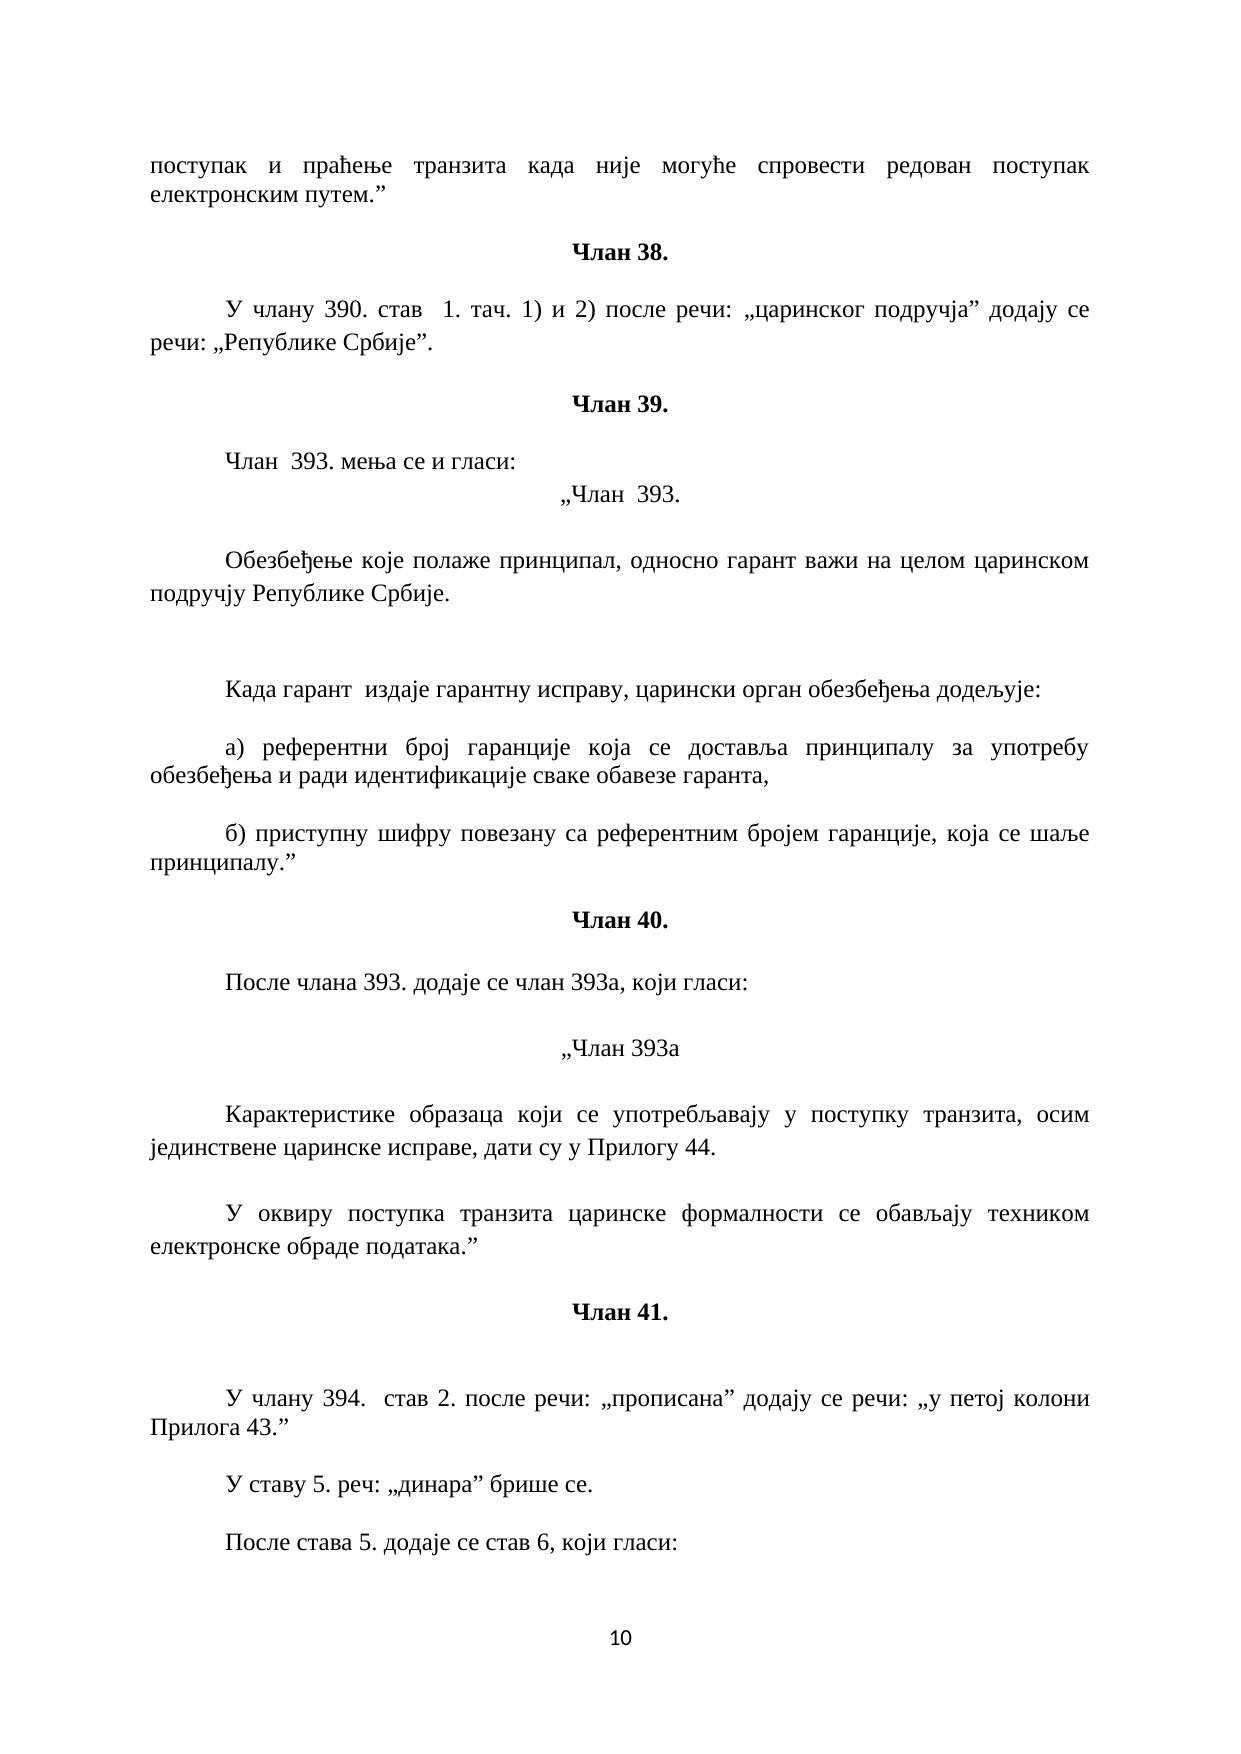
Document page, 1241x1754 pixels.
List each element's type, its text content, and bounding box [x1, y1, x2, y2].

text Карактеристике образаца који се употребљавају у поступку транзита, осим јединствене царинске исправе, дати су у Прилогу 44. [150, 1099, 1090, 1161]
text У члану 394. став 2. после речи: „прописана” додају се речи: „у петој колони Прилога 43.” [150, 1383, 1090, 1441]
text У ставу 5. реч: „динара” брише се. [150, 1469, 1090, 1498]
text Члан 393. мења се и гласи: [150, 446, 1090, 475]
text а) референтни број гаранције која се доставља принципалу за употребу обезбеђења и ради идентификације сваке обавезе гаранта, [150, 732, 1090, 789]
text У оквиру поступка транзита царинске формалности се обављају техником електронске обраде података.” [150, 1198, 1090, 1260]
text „Члан 393а [150, 1033, 1090, 1062]
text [150, 150, 1090, 207]
text Када гарант издаје гарантну исправу, царински орган обезбеђења додељује: [150, 674, 1090, 702]
text Члан 39. [150, 389, 1090, 418]
text Обезбеђење које полаже принципал, односно гарант важи на целом царинском подручју Републике Србије. [150, 546, 1090, 607]
text После члана 393. додаје се члан 393а, који гласи: [150, 967, 1090, 996]
text Члан 40. [150, 905, 1090, 934]
text После става 5. додаје се став 6, који гласи: [150, 1527, 1090, 1556]
text „Члан 393. [150, 479, 1090, 508]
text Члан 41. [150, 1297, 1090, 1326]
text б) приступну шифру повезану са референтним бројем гаранције, која се шаље принципалу.” [150, 818, 1090, 876]
text У члану 390. став 1. тач. 1) и 2) после речи: „царинског подручја” додају се речи: „Републике Србије”. [150, 294, 1090, 356]
text Члан 38. [150, 237, 1090, 265]
